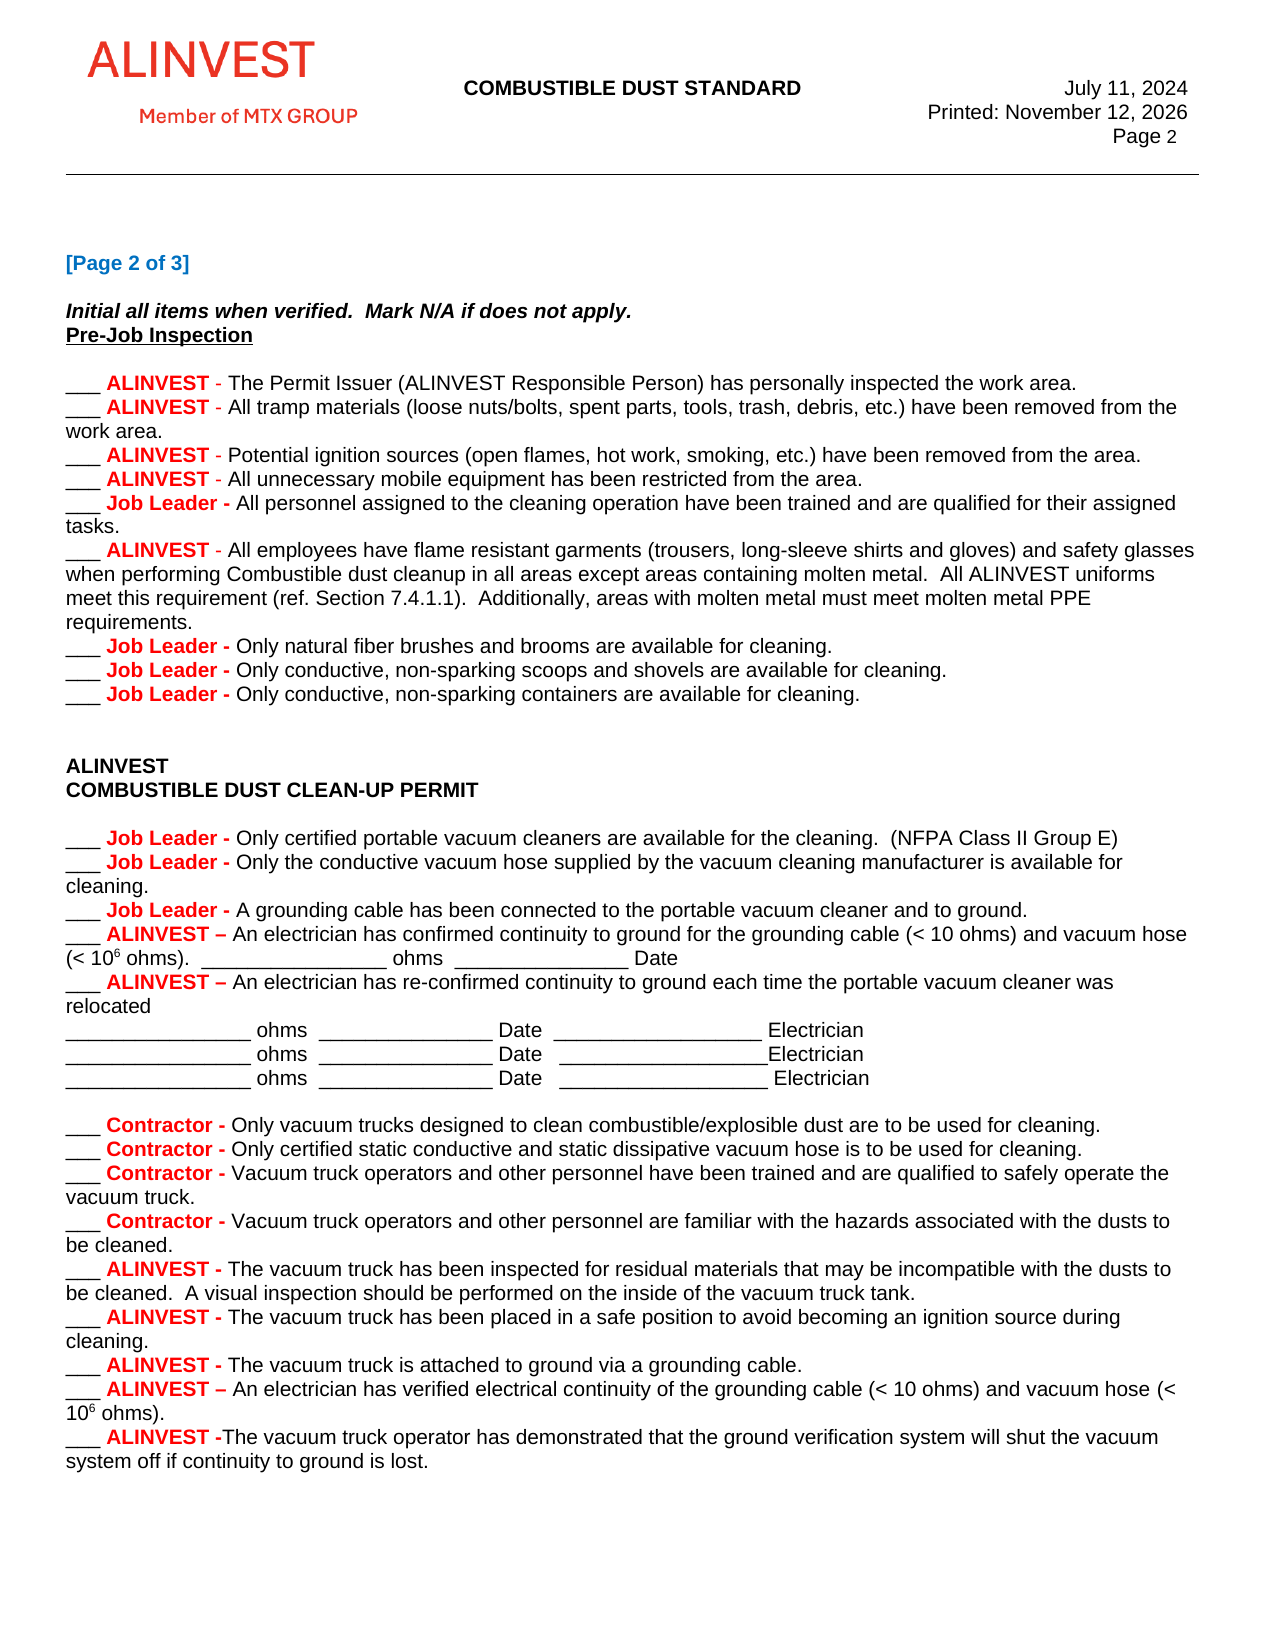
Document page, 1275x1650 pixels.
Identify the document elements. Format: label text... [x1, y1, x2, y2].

text [Page 2 of 3] [66, 251, 1200, 275]
text ___ ALINVEST - Potential ignition sources (open flames, hot work, smoking, etc.) have been removed from the area. [66, 442, 1200, 466]
text ___ ALINVEST -The vacuum truck operator has demonstrated that the ground verification system will shut the vacuum system off if continuity to ground is lost. [66, 1425, 1200, 1473]
text ___ ALINVEST - The vacuum truck has been inspected for residual materials that may be incompatible with the dusts to be cleaned. A visual inspection should be performed on the inside of the vacuum truck tank. [66, 1257, 1200, 1305]
text ___ Contractor - Vacuum truck operators and other personnel have been trained and are qualified to safely operate the vacuum truck. [66, 1161, 1200, 1209]
text ___ ALINVEST - The Permit Issuer (ALINVEST Responsible Person) has personally inspected the work area. [66, 371, 1200, 394]
text ___ ALINVEST – An electrician has verified electrical continuity of the grounding cable (< 10 ohms) and vacuum hose (< 106 ohms). [66, 1377, 1200, 1425]
text ___ Contractor - Only vacuum trucks designed to clean combustible/explosible dust are to be used for cleaning. [66, 1113, 1200, 1137]
text Pre-Job Inspection [66, 323, 1200, 347]
text ___ ALINVEST – An electrician has re-confirmed continuity to ground each time the portable vacuum cleaner was relocated [66, 969, 1200, 1017]
text ALINVEST [66, 754, 1200, 778]
text ___ ALINVEST - All employees have flame resistant garments (trousers, long-sleeve shirts and gloves) and safety glasses when performing Combustible dust cleanup in all areas except areas containing molten metal. All ALINVEST uniforms meet this requirement (ref. Section 7.4.1.1). Additionally, areas with molten metal must meet molten metal PPE requirements. [66, 538, 1200, 634]
text ___ Job Leader - Only certified portable vacuum cleaners are available for the cleaning. (NFPA Class II Group E) [66, 826, 1200, 850]
text ___ Job Leader - Only conductive, non-sparking containers are available for cleaning. [66, 682, 1200, 706]
text ________________ ohms _______________ Date __________________ Electrician [66, 1017, 1200, 1041]
text ___ Job Leader - Only conductive, non-sparking scoops and shovels are available for cleaning. [66, 658, 1200, 682]
text COMBUSTIBLE DUST CLEAN-UP PERMIT [66, 778, 1200, 802]
text Initial all items when verified. Mark N/A if does not apply. [66, 299, 1200, 323]
picture [76, 28, 367, 134]
text ___ ALINVEST - All tramp materials (loose nuts/bolts, spent parts, tools, trash, debris, etc.) have been removed from the work area. [66, 394, 1200, 442]
text ___ Job Leader - A grounding cable has been connected to the portable vacuum cleaner and to ground. [66, 898, 1200, 922]
text ___ ALINVEST - The vacuum truck is attached to ground via a grounding cable. [66, 1353, 1200, 1377]
text ___ Contractor - Vacuum truck operators and other personnel are familiar with the hazards associated with the dusts to be cleaned. [66, 1209, 1200, 1257]
text ________________ ohms _______________ Date __________________Electrician [66, 1041, 1200, 1065]
text ___ ALINVEST - The vacuum truck has been placed in a safe position to avoid becoming an ignition source during cleaning. [66, 1305, 1200, 1353]
text ___ Job Leader - Only the conductive vacuum hose supplied by the vacuum cleaning manufacturer is available for cleaning. [66, 850, 1200, 898]
text ___ ALINVEST - All unnecessary mobile equipment has been restricted from the area. [66, 466, 1200, 490]
text ___ Job Leader - Only natural fiber brushes and brooms are available for cleaning. [66, 634, 1200, 658]
text ___ Job Leader - All personnel assigned to the cleaning operation have been trained and are qualified for their assigned tasks. [66, 490, 1200, 538]
text ________________ ohms _______________ Date __________________ Electrician [66, 1065, 1200, 1089]
text ___ Contractor - Only certified static conductive and static dissipative vacuum hose is to be used for cleaning. [66, 1137, 1200, 1161]
text ___ ALINVEST – An electrician has confirmed continuity to ground for the grounding cable (< 10 ohms) and vacuum hose (< 106 ohms). ________________ ohms _______________ Date [66, 922, 1200, 969]
